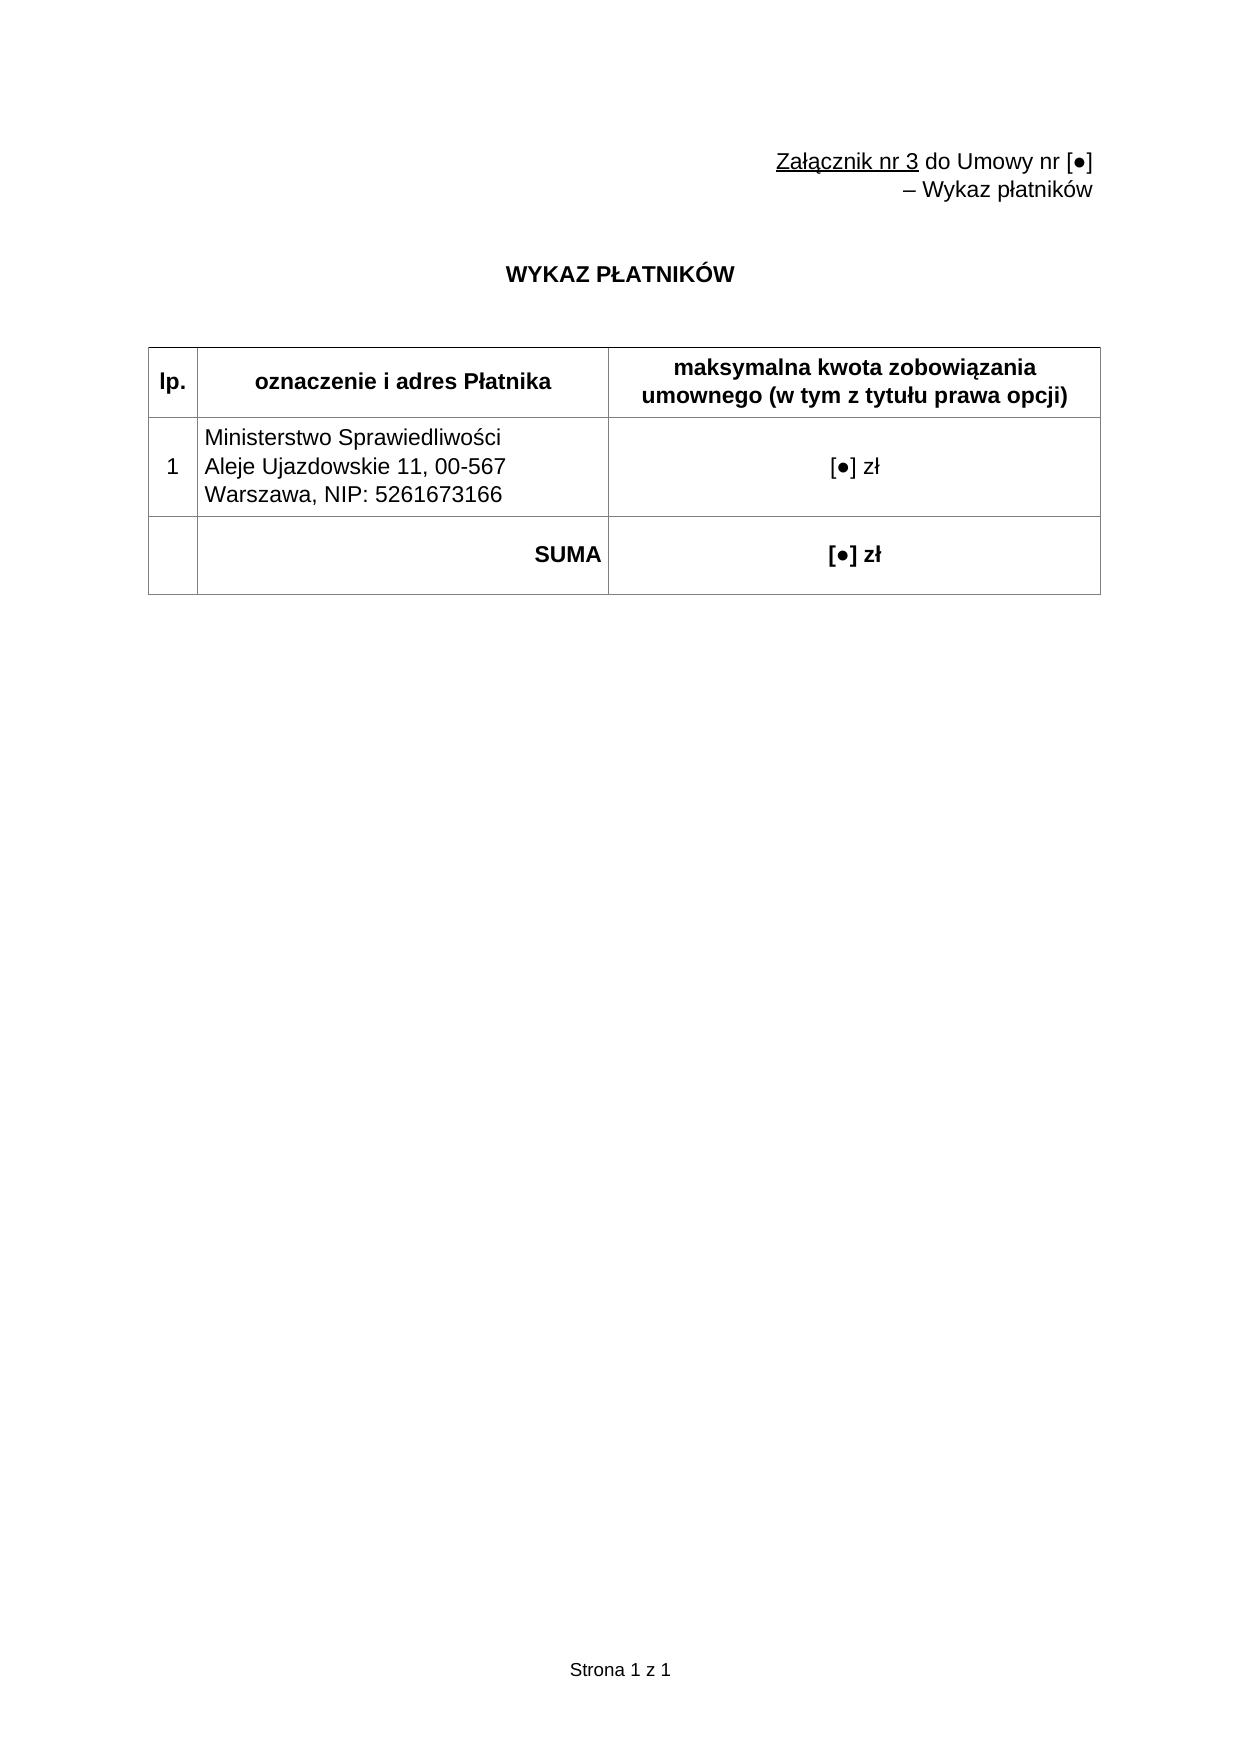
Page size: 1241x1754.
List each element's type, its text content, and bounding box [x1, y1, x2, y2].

table_header maksymalna kwota zobowiązania umownego (w tym z tytułu prawa opcji) [609, 348, 1100, 417]
table_cell SUMA [198, 517, 608, 594]
table_cell Ministerstwo Sprawiedliwości Aleje Ujazdowskie 11, 00-567 Warszawa, NIP: 5261673166 [198, 418, 608, 516]
table_cell 1 [149, 418, 197, 516]
title WYKAZ PŁATNIKÓW [148, 261, 1093, 288]
table_header oznaczenie i adres Płatnika [198, 348, 608, 417]
table_cell [149, 517, 197, 594]
text – Wykaz płatników [148, 176, 1093, 202]
table_cell [●] zł [609, 517, 1100, 594]
table_cell [●] zł [609, 418, 1100, 516]
text Załącznik nr 3 do Umowy nr [●] [148, 148, 1093, 174]
table_header lp. [149, 348, 197, 417]
